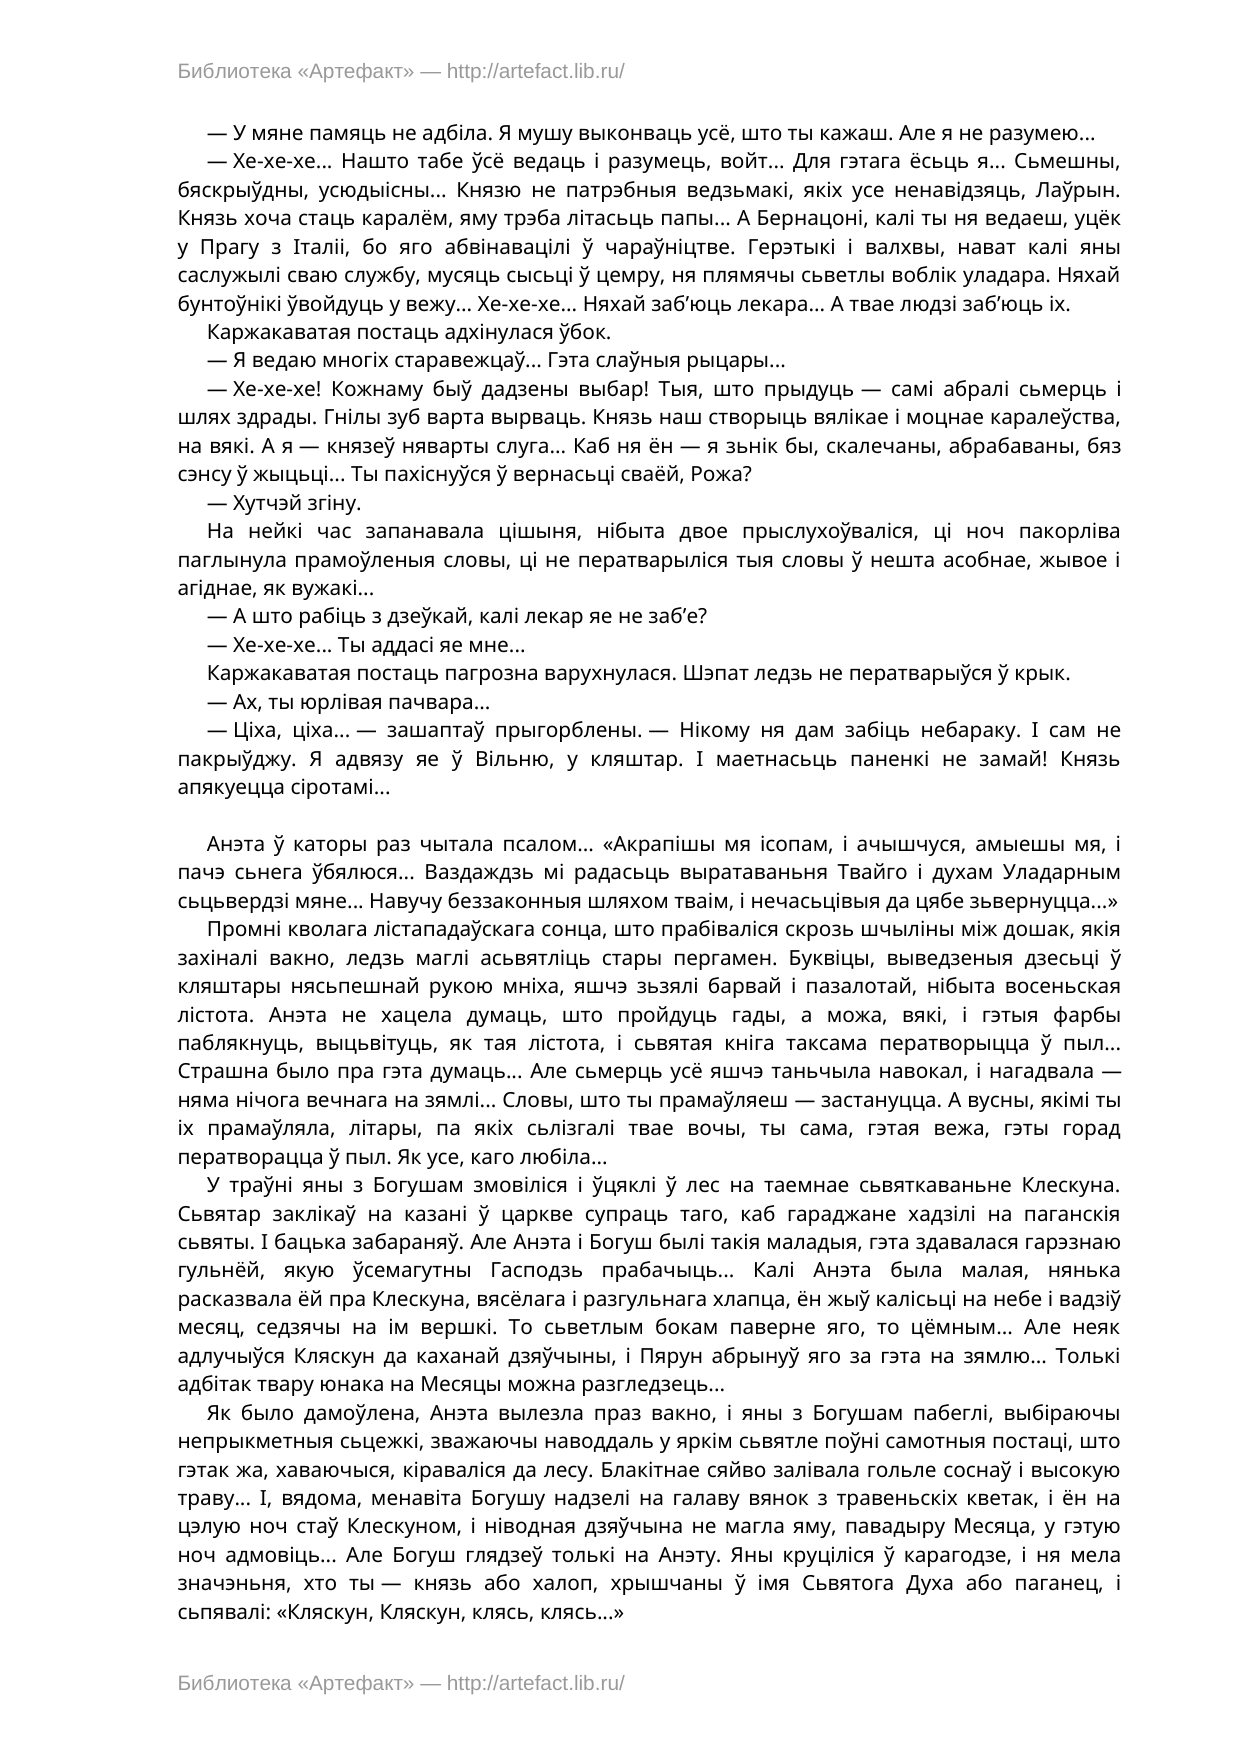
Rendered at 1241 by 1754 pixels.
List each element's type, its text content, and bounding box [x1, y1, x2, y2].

text У траўні яны з Богушам змовіліся і ўцяклі ў лес на таемнае сьвяткаваньне Клескуна. Сьвятар заклікаў на казані ў царкве супраць таго, каб гараджане хадзілі на паганскія сьвяты. І бацька забараняў. Але Анэта і Богуш былі такія маладыя, гэта здавалася гарэзнаю гульнёй, якую ўсемагутны Гасподзь прабачыць... Калі Анэта была малая, нянька расказвала ёй пра Клескуна, вясёлага і разгульнага хлапца, ён жыў калісьці на небе і вадзіў месяц, седзячы на ім вершкі. То сьветлым бокам паверне яго, то цёмным... Але неяк адлучыўся Кляскун да каханай дзяўчыны, і Пярун абрынуў яго за гэта на зямлю... Толькі адбітак твару юнака на Месяцы можна разгледзець... [177, 1170, 1122, 1398]
text — Хе-хе-хе... Ты аддасі яе мне... [177, 630, 1122, 658]
text Як было дамоўлена, Анэта вылезла праз вакно, і яны з Богушам пабеглі, выбіраючы непрыкметныя сьцежкі, зважаючы наводдаль у яркім сьвятле поўні самотныя постаці, што гэтак жа, хаваючыся, кіраваліся да лесу. Блакітнае сяйво залівала гольле соснаў і высокую траву... І, вядома, менавіта Богушу надзелі на галаву вянок з травеньскіх кветак, і ён на цэлую ноч стаў Клескуном, і ніводная дзяўчына не магла яму, павадыру Месяца, у гэтую ноч адмовіць... Але Богуш глядзеў толькі на Анэту. Яны круціліся ў карагодзе, і ня мела значэньня, хто ты — князь або халоп, хрышчаны ў імя Сьвятога Духа або паганец, і сьпявалі: «Кляскун, Кляскун, клясь, клясь...» [177, 1398, 1122, 1625]
text — А што рабіць з дзеўкай, калі лекар яе не заб’е? [177, 602, 1122, 630]
text Каржакаватая постаць адхінулася ўбок. [177, 317, 1122, 346]
text — У мяне памяць не адбіла. Я мушу выконваць усё, што ты кажаш. Але я не разумею... [177, 118, 1122, 147]
text Анэта ў каторы раз чытала псалом... «Акрапішы мя ісопам, і ачышчуся, амыешы мя, і пачэ сьнега ўбялюся... Ваздаждзь мі радасьць выратаваньня Твайго і духам Уладарным сьцьвердзі мяне... Навучу беззаконныя шляхом тваім, і нечасьцівыя да цябе зьвернуцца...» [177, 829, 1122, 914]
text — Я ведаю многіх старавежцаў... Гэта слаўныя рыцары... [177, 346, 1122, 374]
text На нейкі час запанавала цішыня, нібыта двое прыслухоўваліся, ці ноч пакорліва паглынула прамоўленыя словы, ці не ператварыліся тыя словы ў нешта асобнае, жывое і агіднае, як вужакі... [177, 516, 1122, 602]
text — Хе-хе-хе... Нашто табе ўсё ведаць і разумець, войт... Для гэтага ёсьць я... Сьмешны, бяскрыўдны, усюдыісны... Князю не патрэбныя ведзьмакі, якіх усе ненавідзяць, Лаўрын. Князь хоча стаць каралём, яму трэба літасьць папы... А Бернацоні, калі ты ня ведаеш, уцёк у Прагу з Італіі, бо яго абвінавацілі ў чараўніцтве. Герэтыкі і валхвы, нават калі яны саслужылі сваю службу, мусяць сысьці ў цемру, ня плямячы сьветлы воблік уладара. Няхай бунтоўнікі ўвойдуць у вежу... Хе-хе-хе... Няхай заб’юць лекара... А твае людзі заб’юць іх. [177, 147, 1122, 317]
text — Хе-хе-хе! Кожнаму быў дадзены выбар! Тыя, што прыдуць — самі абралі сьмерць і шлях здрады. Гнілы зуб варта вырваць. Князь наш створыць вялікае і моцнае каралеўства, на вякі. А я — князеў няварты слуга... Каб ня ён — я зьнік бы, скалечаны, абрабаваны, бяз сэнсу ў жыцьці... Ты пахіснуўся ў вернасьці сваёй, Рожа? [177, 374, 1122, 488]
text — Ціха, ціха... — зашаптаў прыгорблены. — Нікому ня дам забіць небараку. І сам не пакрыўджу. Я адвязу яе ў Вільню, у кляштар. І маетнасьць паненкі не замай! Князь апякуецца сіротамі... [177, 715, 1122, 801]
text Каржакаватая постаць пагрозна варухнулася. Шэпат ледзь не ператварыўся ў крык. [177, 658, 1122, 687]
text Промні кволага лістападаўскага сонца, што прабіваліся скрозь шчыліны між дошак, якія захіналі вакно, ледзь маглі асьвятліць стары пергамен. Буквіцы, выведзеныя дзесьці ў кляштары нясьпешнай рукою мніха, яшчэ зьзялі барвай і пазалотай, нібыта восеньская лістота. Анэта не хацела думаць, што пройдуць гады, а можа, вякі, і гэтыя фарбы паблякнуць, выцьвітуць, як тая лістота, і сьвятая кніга таксама ператворыцца ў пыл... Страшна было пра гэта думаць... Але сьмерць усё яшчэ таньчыла навокал, і нагадвала — няма нічога вечнага на зямлі... Словы, што ты прамаўляеш — застануцца. А вусны, якімі ты іх прамаўляла, літары, па якіх сьлізгалі твае вочы, ты сама, гэтая вежа, гэты горад ператворацца ў пыл. Як усе, каго любіла... [177, 914, 1122, 1170]
text — Хутчэй згіну. [177, 488, 1122, 516]
text — Ах, ты юрлівая пачвара... [177, 687, 1122, 715]
